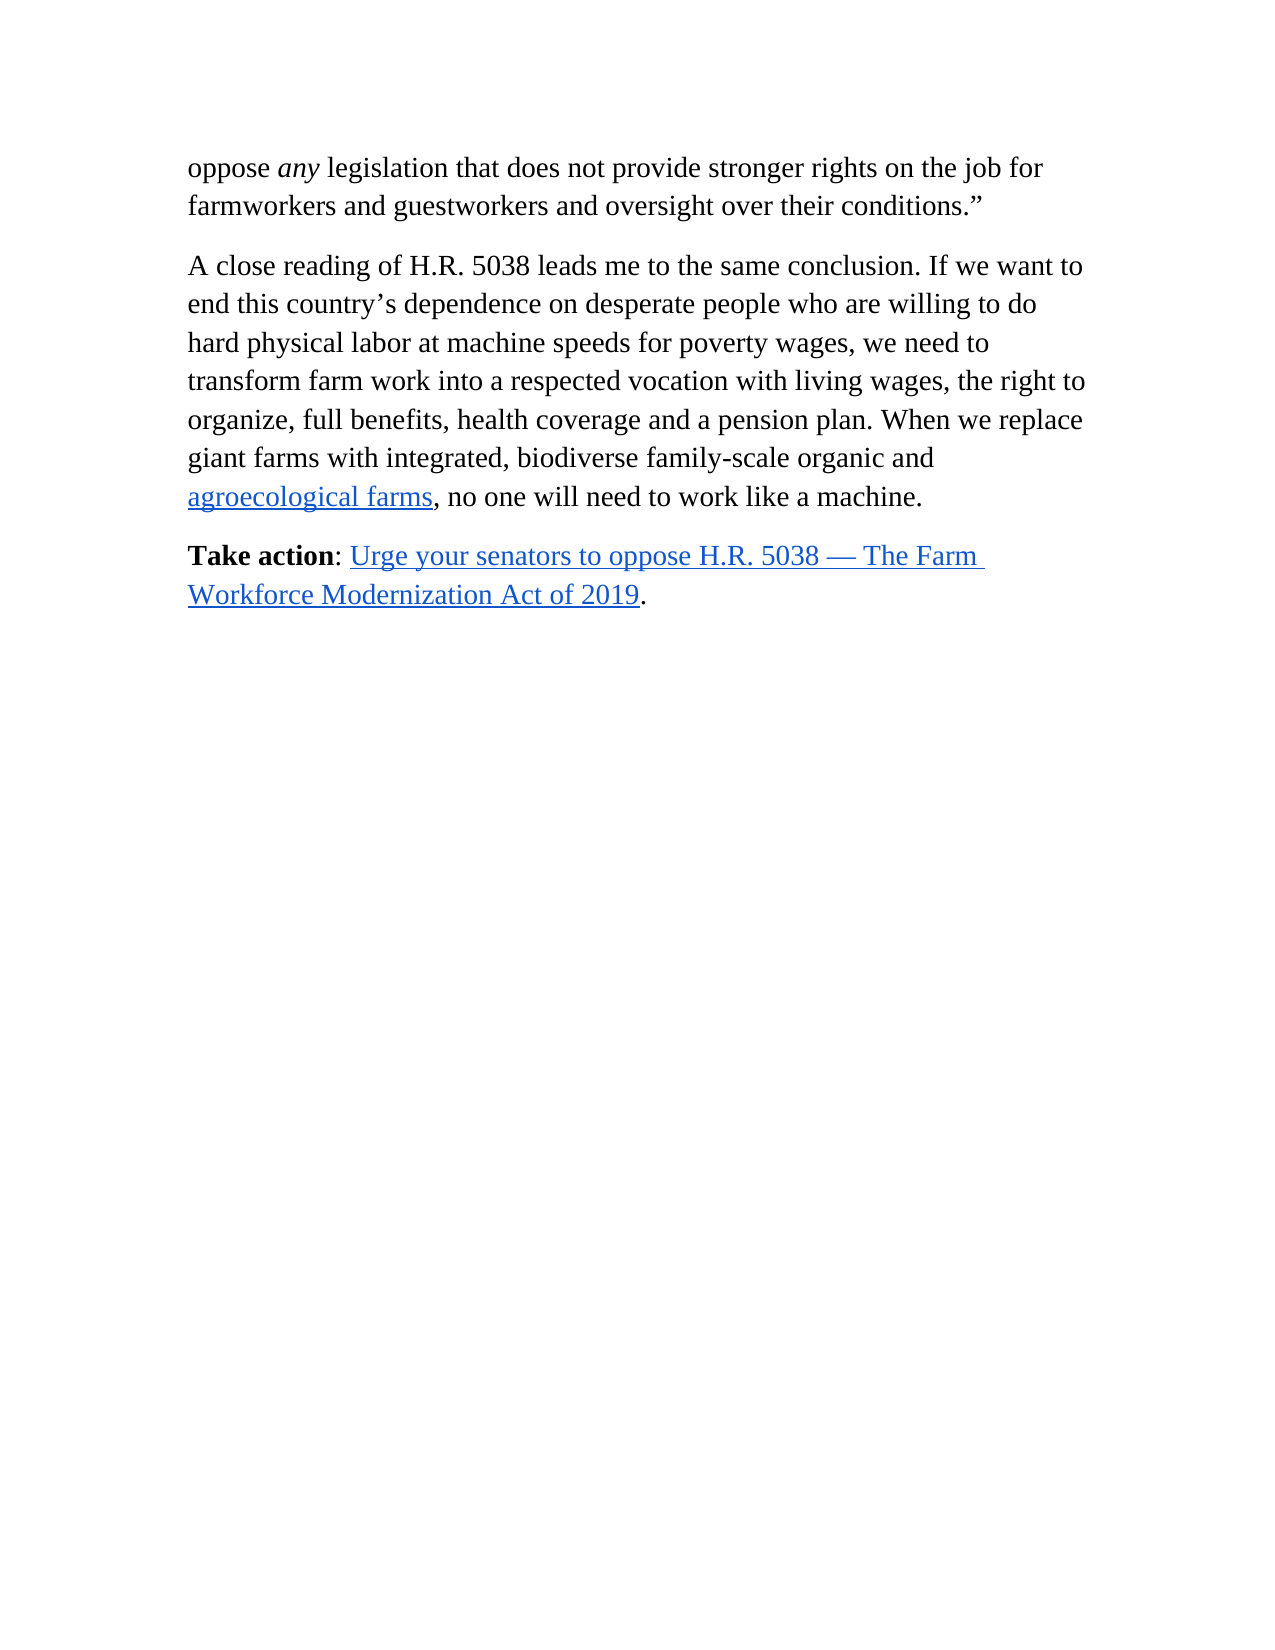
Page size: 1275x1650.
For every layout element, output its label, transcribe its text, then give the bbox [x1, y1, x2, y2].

text Take action: Urge your senators to oppose H.R. 5038 — The Farm Workforce Modernization Act of 2019. [187, 538, 1087, 611]
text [187, 150, 1087, 222]
text A close reading of H.R. 5038 leads me to the same conclusion. If we want to end this country’s dependence on desperate people who are willing to do hard physical labor at machine speeds for poverty wages, we need to transform farm work into a respected vocation with living wages, the right to organize, full benefits, health coverage and a pension plan. When we replace giant farms with integrated, biodiverse family-scale organic and agroecological farms, no one will need to work like a machine. [187, 248, 1087, 513]
